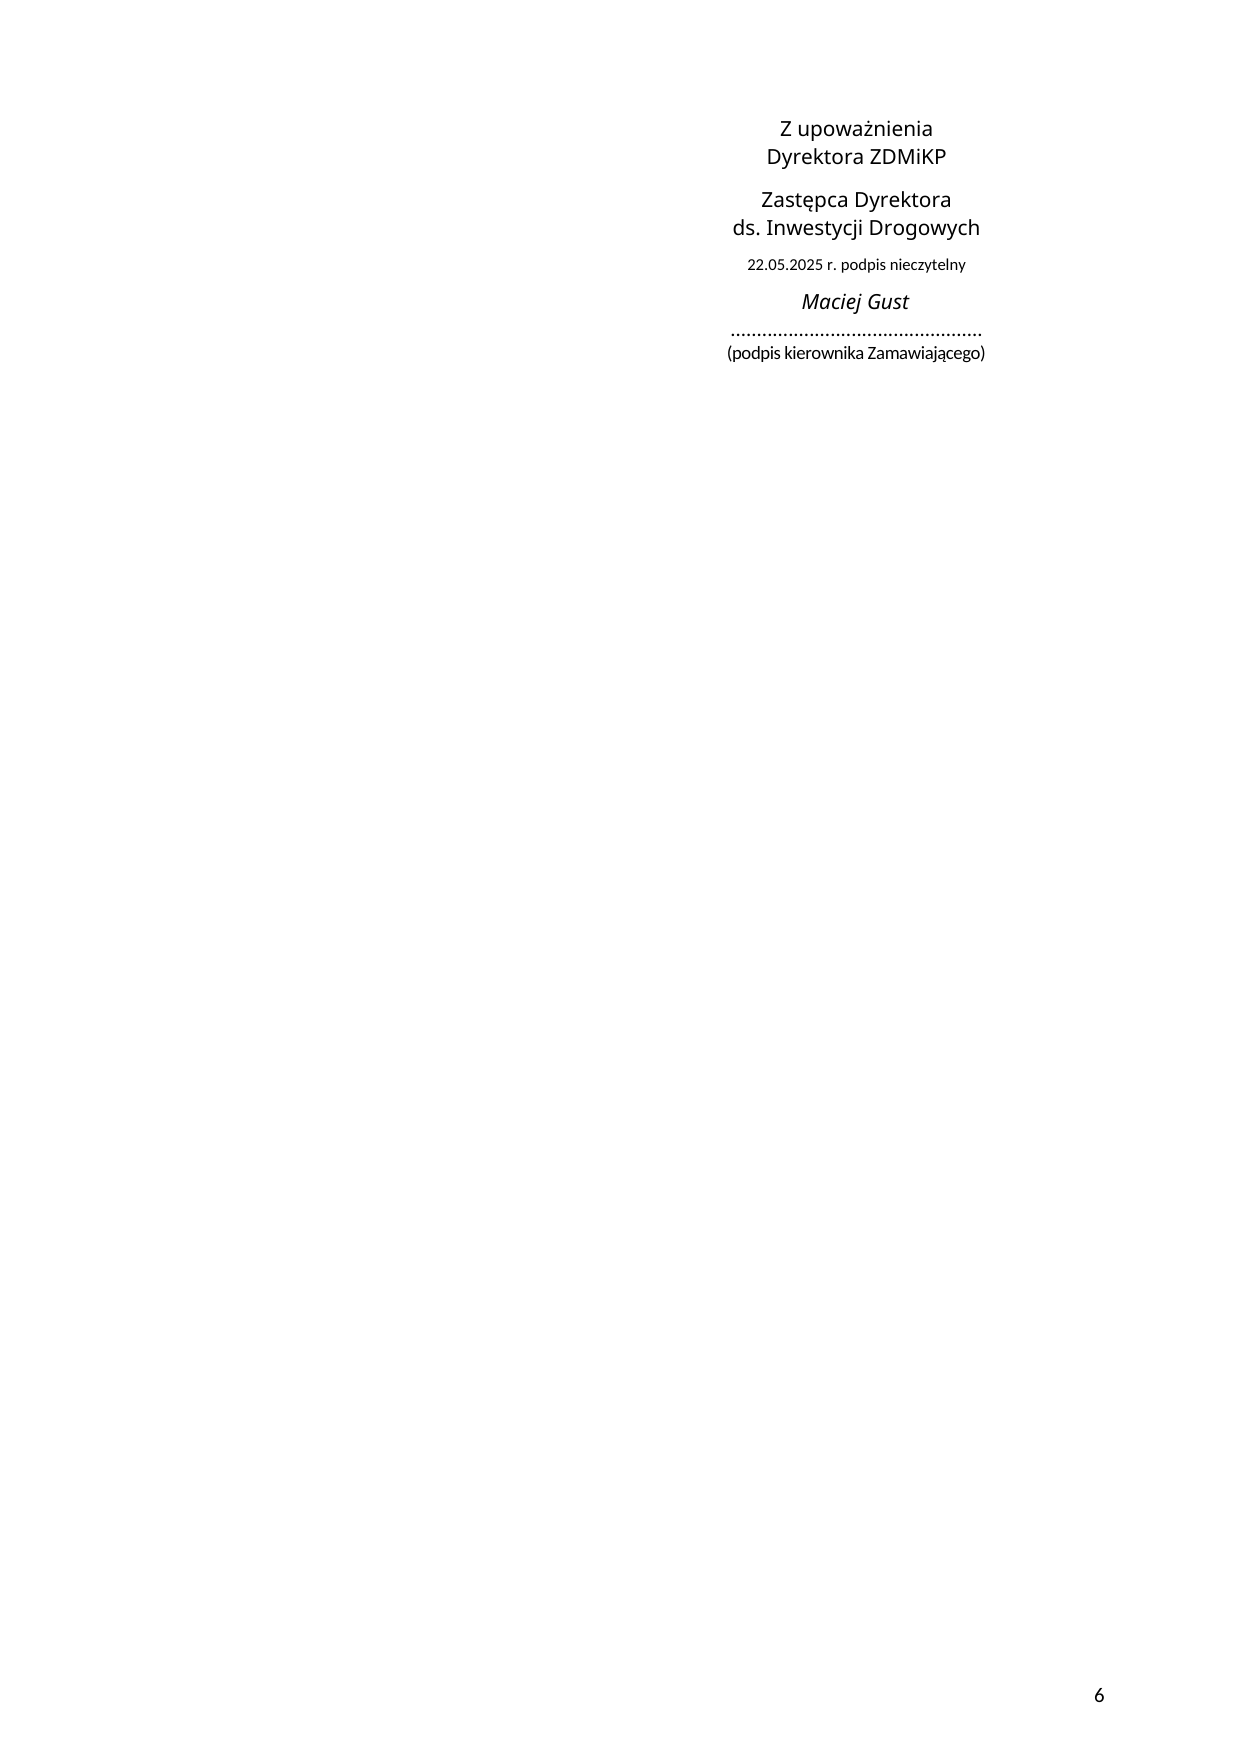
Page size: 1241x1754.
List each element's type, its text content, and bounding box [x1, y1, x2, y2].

text Dyrektora ZDMiKP [608, 142, 1104, 171]
text (podpis kierownika Zamawiającego) [608, 341, 1104, 364]
text 22.05.2025 r. podpis nieczytelny [608, 254, 1104, 275]
text ds. Inwestycji Drogowych [608, 213, 1104, 242]
text Maciej Gust [608, 287, 1104, 316]
text Zastępca Dyrektora [608, 185, 1104, 213]
text Z upoważnienia [608, 114, 1104, 142]
text ................................................ [608, 316, 1104, 341]
